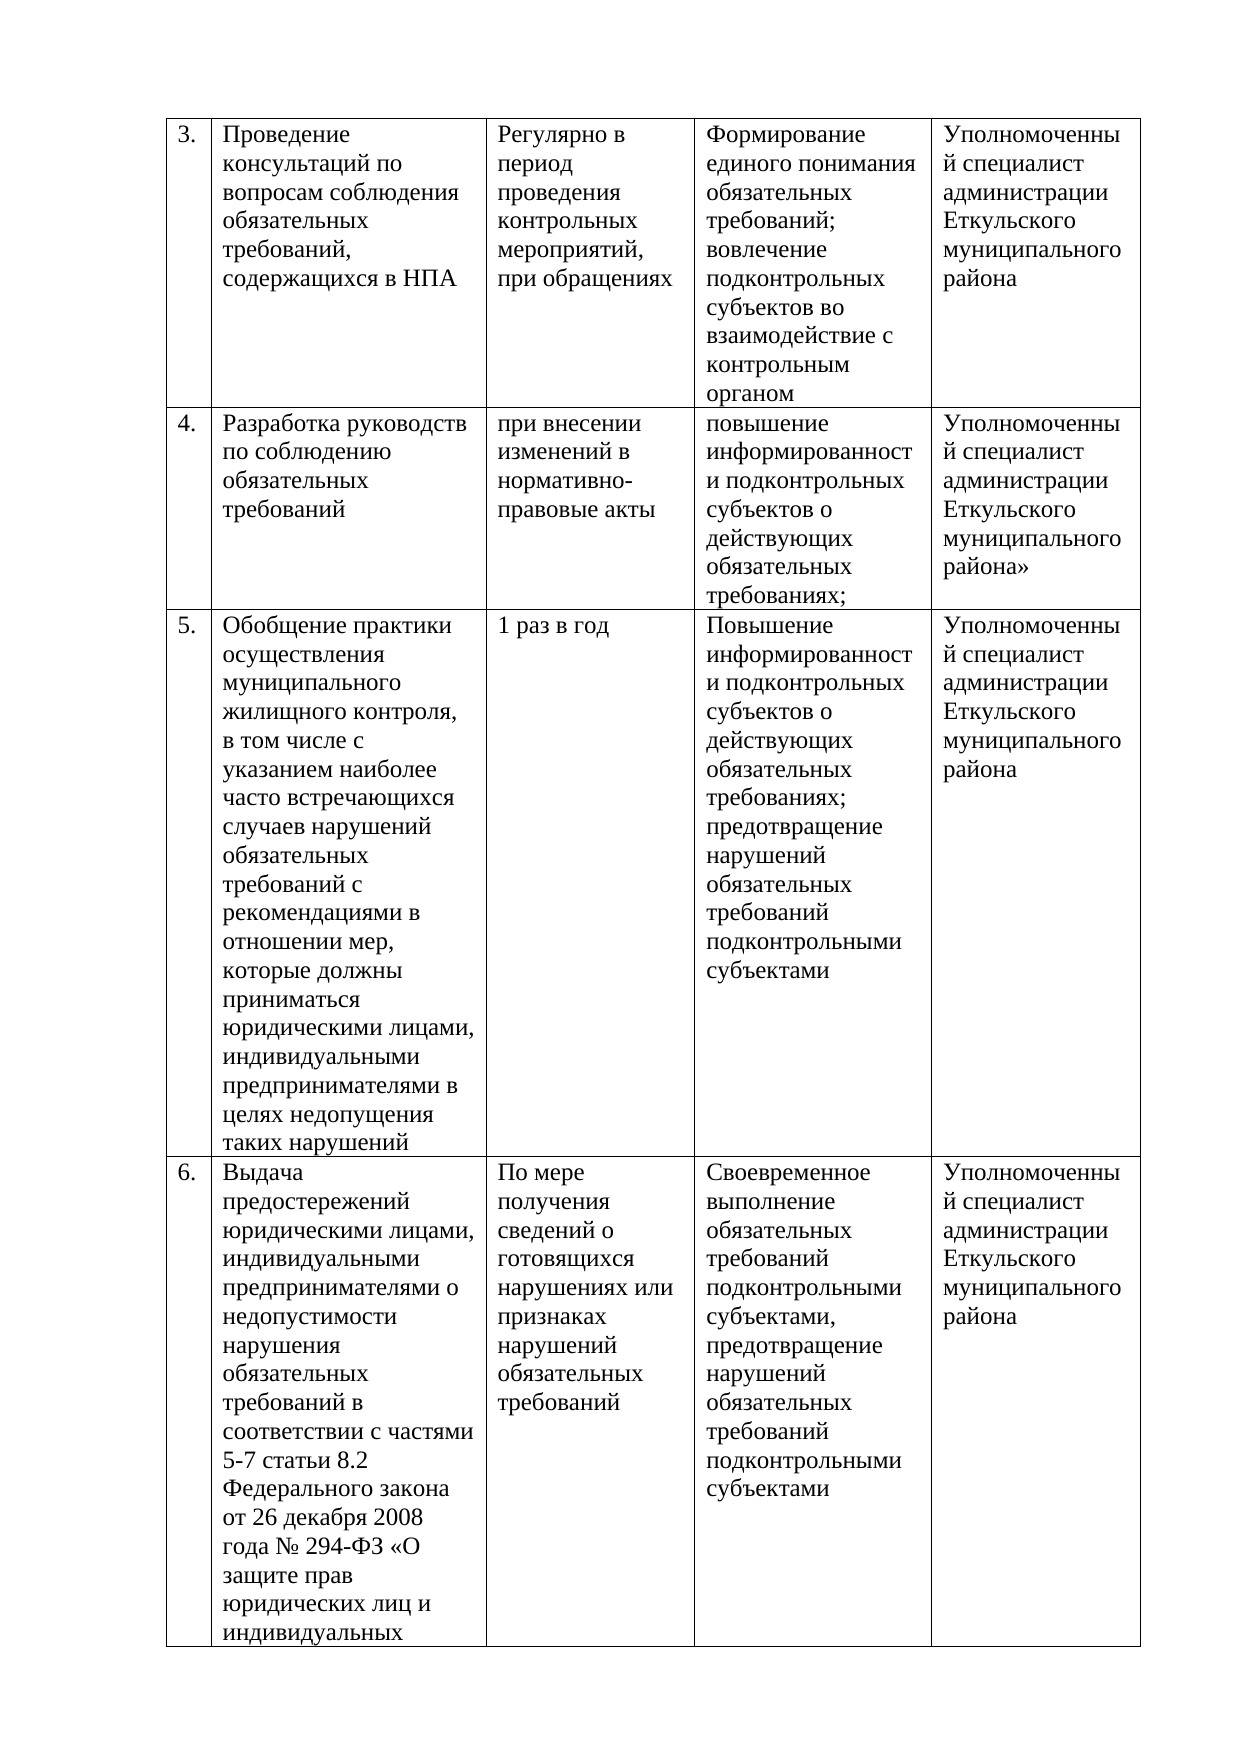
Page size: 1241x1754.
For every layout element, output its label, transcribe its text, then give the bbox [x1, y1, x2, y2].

table_cell Разработка руководств по соблюдению обязательных требований [212, 408, 486, 609]
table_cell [695, 1157, 931, 1646]
table_cell 4. [167, 408, 211, 609]
table_cell Проведение консультаций по вопросам соблюдения обязательных требований, содержащихся в НПА [212, 119, 486, 407]
table_cell повышение информированности подконтрольных субъектов о действующих обязательных требованиях; [695, 408, 931, 609]
table_cell Повышение информированности подконтрольных субъектов о действующих обязательных требованиях; предотвращение нарушений обязательных требований подконтрольными субъектами [695, 610, 931, 1156]
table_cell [487, 1157, 694, 1646]
table_cell при внесении изменений в нормативно-правовые акты [487, 408, 694, 609]
table_cell Уполномоченный специалист администрации Еткульского муниципального района [932, 610, 1140, 1156]
table_cell Обобщение практики осуществления муниципального жилищного контроля, в том числе с указанием наиболее часто встречающихся случаев нарушений обязательных требований с рекомендациями в отношении мер, которые должны приниматься юридическими лицами, индивидуальными предпринимателями в целях недопущения таких нарушений [212, 610, 486, 1156]
table_cell Регулярно в период проведения контрольных мероприятий, при обращениях [487, 119, 694, 407]
table_cell 6. [167, 1157, 211, 1646]
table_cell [932, 119, 1140, 407]
table_cell 5. [167, 610, 211, 1156]
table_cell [212, 1157, 486, 1646]
table_cell 3. [167, 119, 211, 407]
table_cell Формирование единого понимания обязательных требований; вовлечение подконтрольных субъектов во взаимодействие с контрольным органом [695, 119, 931, 407]
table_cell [932, 1157, 1140, 1646]
table_cell Уполномоченный специалист администрации Еткульского муниципального района» [932, 408, 1140, 609]
table_cell 1 раз в год [487, 610, 694, 1156]
